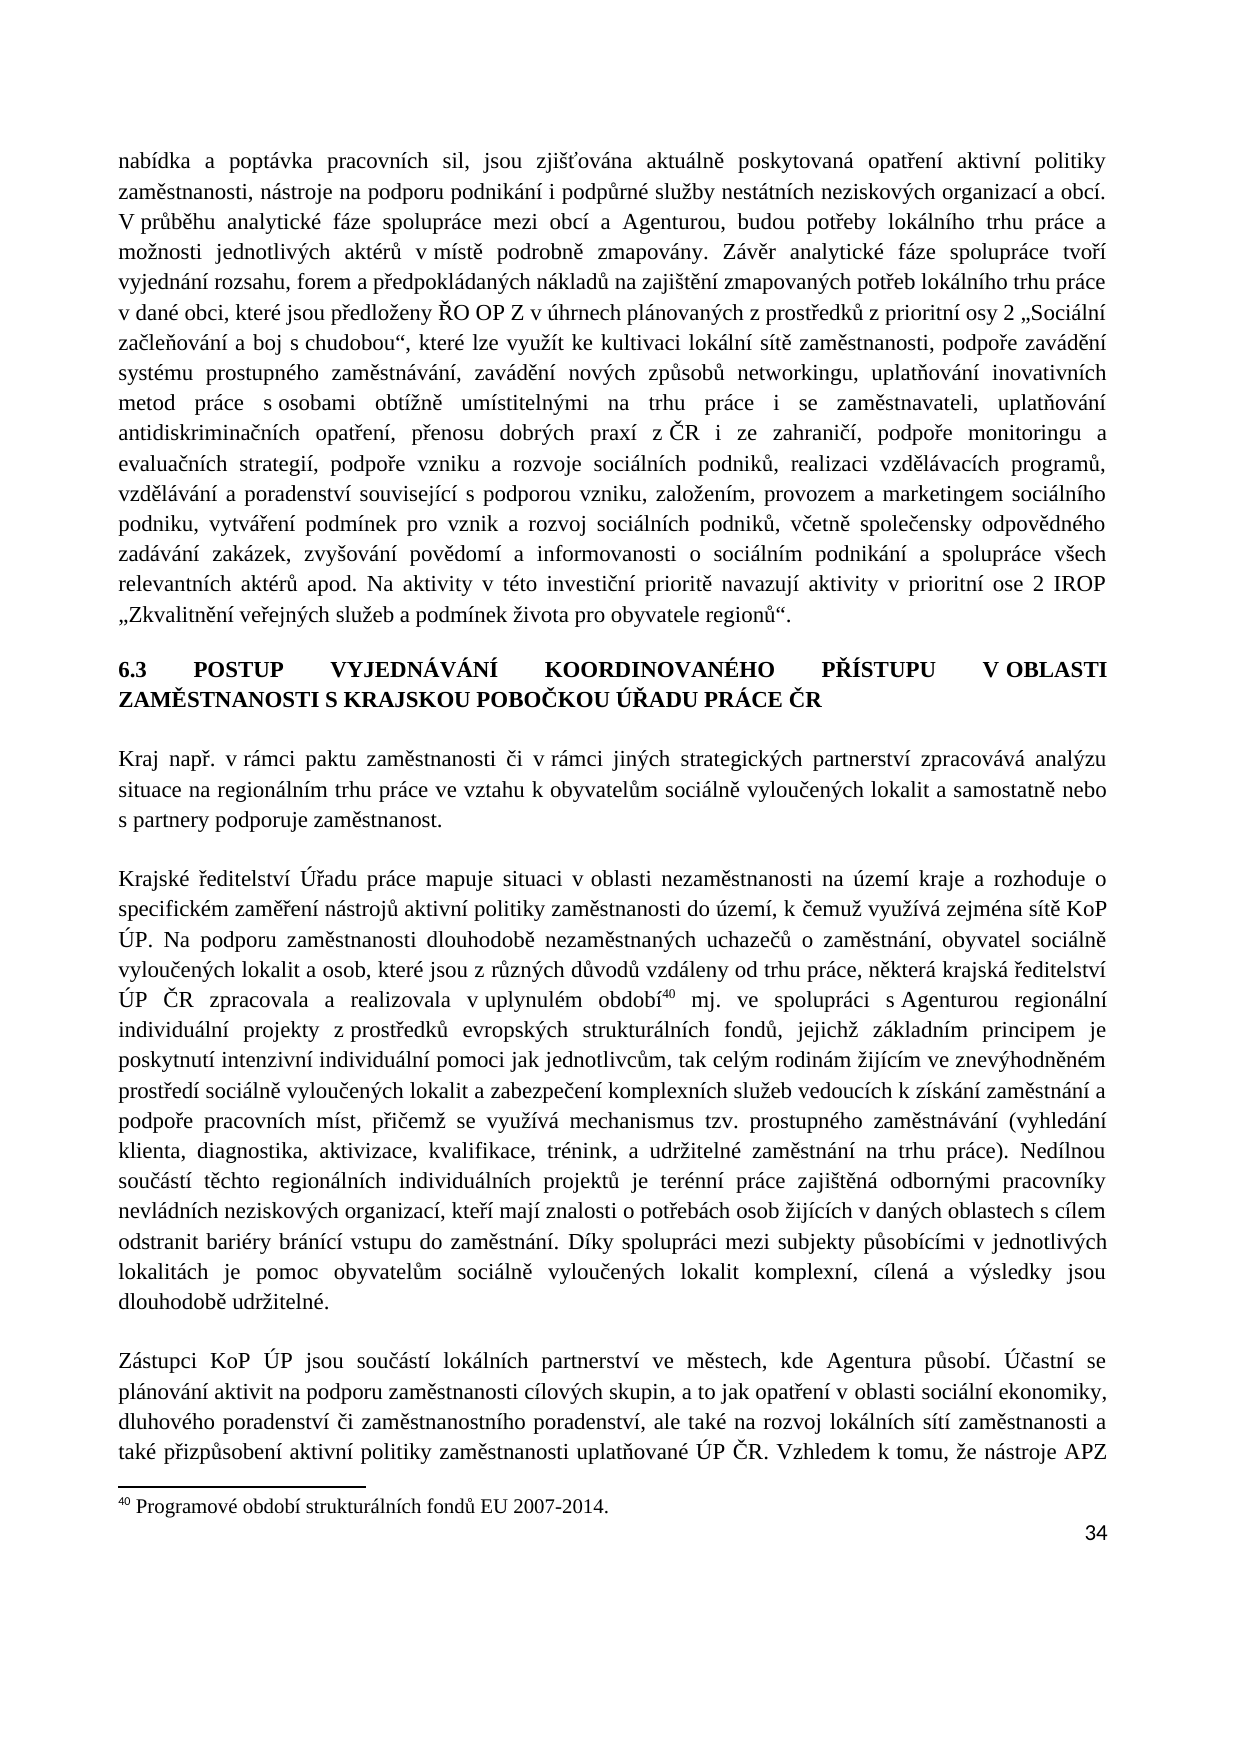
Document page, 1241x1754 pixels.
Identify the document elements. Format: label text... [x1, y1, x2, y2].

text Kraj např. v rámci paktu zaměstnanosti či v rámci jiných strategických partnerství zpracovává analýzu situace na regionálním trhu práce ve vztahu k obyvatelům sociálně vyloučených lokalit a samostatně nebo s partnery podporuje zaměstnanost. [118, 746, 1107, 832]
text Krajské ředitelství Úřadu práce mapuje situaci v oblasti nezaměstnanosti na území kraje a rozhoduje o specifickém zaměření nástrojů aktivní politiky zaměstnanosti do území, k čemuž využívá zejména sítě KoP ÚP. Na podporu zaměstnanosti dlouhodobě nezaměstnaných uchazečů o zaměstnání, obyvatel sociálně vyloučených lokalit a osob, které jsou z různých důvodů vzdáleny od trhu práce, některá krajská ředitelství ÚP ČR zpracovala a realizovala v uplynulém období mj. ve spolupráci s Agenturou regionální individuální projekty z prostředků evropských strukturálních fondů, jejichž základním principem je poskytnutí intenzivní individuální pomoci jak jednotlivcům, tak celým rodinám žijícím ve znevýhodněném prostředí sociálně vyloučených lokalit a zabezpečení komplexních služeb vedoucích k získání zaměstnání a podpoře pracovních míst, přičemž se využívá mechanismus tzv. prostupného zaměstnávání (vyhledání klienta, diagnostika, aktivizace, kvalifikace, trénink, a udržitelné zaměstnání na trhu práce). Nedílnou součástí těchto regionálních individuálních projektů je terénní práce zajištěná odbornými pracovníky nevládních neziskových organizací, kteří mají znalosti o potřebách osob žijících v daných oblastech s cílem odstranit bariéry bránící vstupu do zaměstnání. Díky spolupráci mezi subjekty působícími v jednotlivých lokalitách je pomoc obyvatelům sociálně vyloučených lokalit komplexní, cílená a výsledky jsou dlouhodobě udržitelné. [118, 865, 1107, 1016]
text 6.3 Postup vyjednávání koordinovaného přístupu v oblasti zaměstnanosti S krajskOU pobočkOU Úřadu práce ČR [118, 656, 1107, 712]
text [118, 1348, 1107, 1464]
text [118, 148, 1107, 627]
